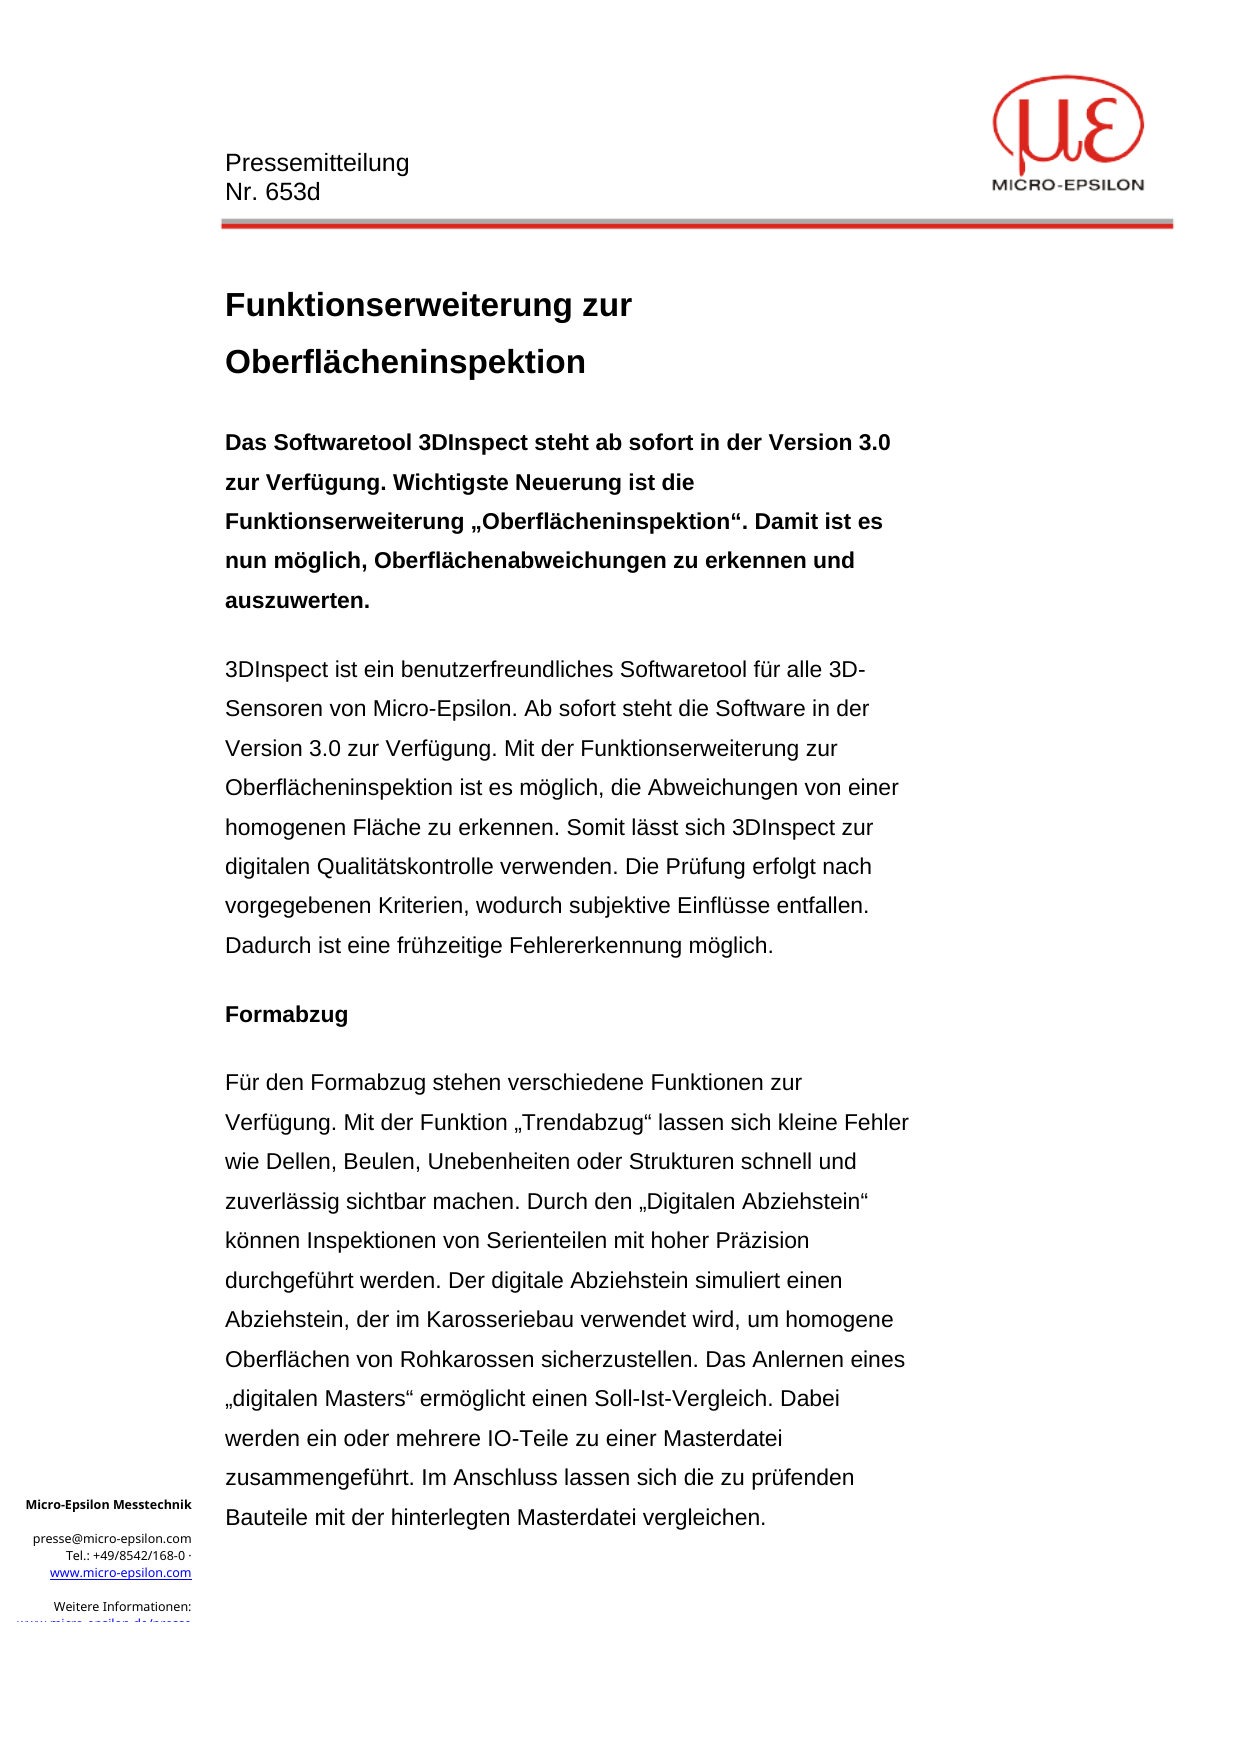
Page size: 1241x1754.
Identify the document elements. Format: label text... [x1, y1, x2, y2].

text Für den Formabzug stehen verschiedene Funktionen zur Verfügung. Mit der Funktion „Trendabzug“ lassen sich kleine Fehler wie Dellen, Beulen, Unebenheiten oder Strukturen schnell und zuverlässig sichtbar machen. Durch den „Digitalen Abziehstein“ können Inspektionen von Serienteilen mit hoher Präzision durchgeführt werden. Der digitale Abziehstein simuliert einen Abziehstein, der im Karosseriebau verwendet wird, um homogene Oberflächen von Rohkarossen sicherzustellen. Das Anlernen eines „digitalen Masters“ ermöglicht einen Soll-Ist-Vergleich. Dabei werden ein oder mehrere IO-Teile zu einer Masterdatei zusammengeführt. Im Anschluss lassen sich die zu prüfenden Bauteile mit der hinterlegten Masterdatei vergleichen. [225, 1069, 919, 1530]
text Das Softwaretool 3DInspect steht ab sofort in der Version 3.0 zur Verfügung. Wichtigste Neuerung ist die Funktionserweiterung „Oberflächeninspektion“. Damit ist es nun möglich, Oberflächenabweichungen zu erkennen und auszuwerten. [225, 429, 919, 613]
text Nr. 653d [225, 176, 919, 205]
text 3DInspect ist ein benutzerfreundliches Softwaretool für alle 3D-Sensoren von Micro-Epsilon. Ab sofort steht die Software in der Version 3.0 zur Verfügung. Mit der Funktionserweiterung zur Oberflächeninspektion ist es möglich, die Abweichungen von einer homogenen Fläche zu erkennen. Somit lässt sich 3DInspect zur digitalen Qualitätskontrolle verwenden. Die Prüfung erfolgt nach vorgegebenen Kriterien, wodurch subjektive Einflüsse entfallen. Dadurch ist eine frühzeitige Fehlererkennung möglich. [225, 656, 919, 958]
text Funktionserweiterung zur Oberflächeninspektion [225, 285, 919, 381]
text Formabzug [225, 1001, 919, 1027]
text Pressemitteilung [225, 148, 919, 176]
